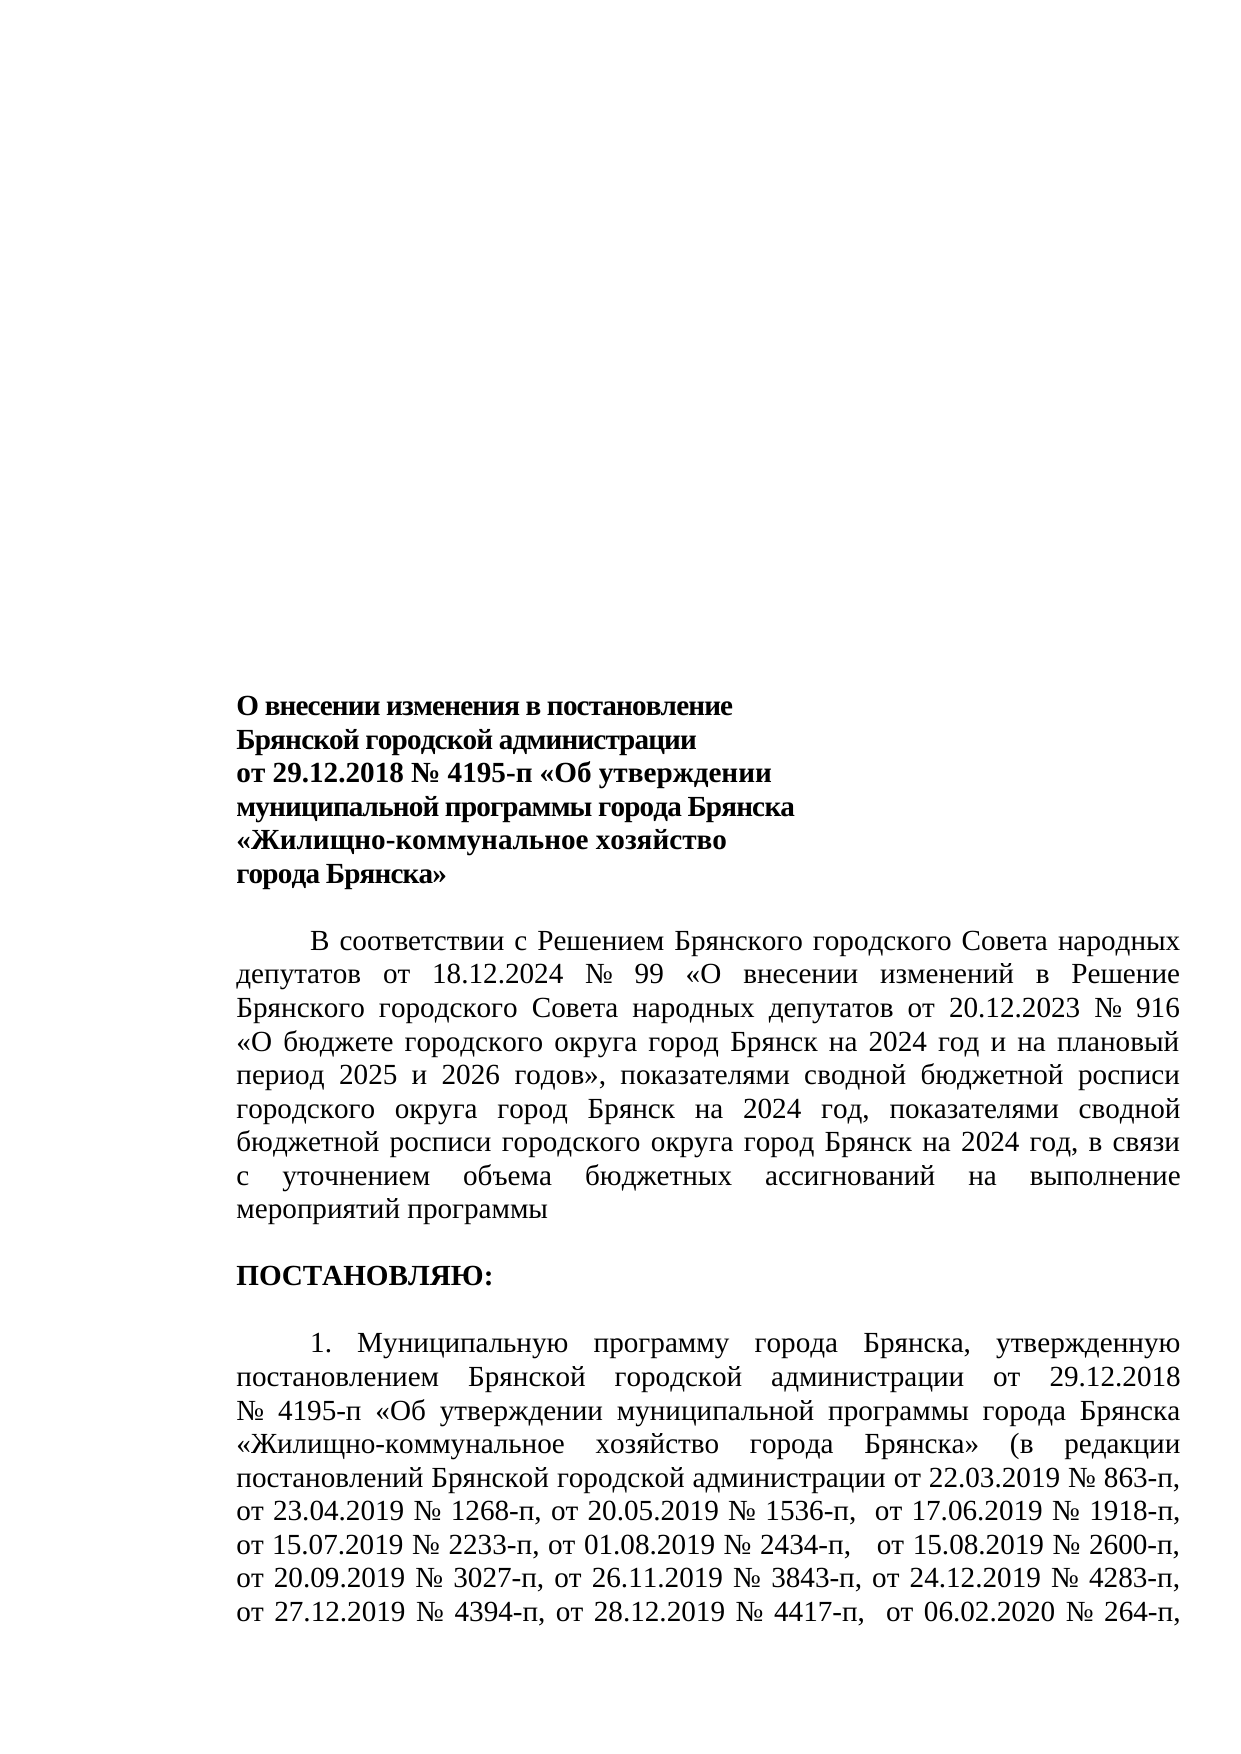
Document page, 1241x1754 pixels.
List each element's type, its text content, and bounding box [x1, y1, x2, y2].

subtitle Брянской городской администрации [236, 722, 1181, 755]
text от 29.12.2018 № 4195-п «Об утверждении [236, 755, 1181, 789]
text «Жилищно-коммунальное хозяйство [236, 822, 1181, 856]
text ПОСТАНОВЛЯЮ: [236, 1258, 1181, 1292]
subtitle О внесении изменения в постановление [236, 688, 1181, 722]
subtitle муниципальной программы города Брянска [236, 789, 1181, 822]
text В соответствии с Решением Брянского городского Совета народных депутатов от 18.12.2024 № 99 «О внесении изменений в Решение Брянского городского Совета народных депутатов от 20.12.2023 № 916 «О бюджете городского округа город Брянск на 2024 год и на плановый период 2025 и 2026 годов», показателями сводной бюджетной росписи городского округа город Брянск на 2024 год, показателями сводной бюджетной росписи городского округа город Брянск на 2024 год, в связи с уточнением объема бюджетных ассигнований на выполнение мероприятий программы [236, 923, 1181, 1225]
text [236, 1326, 1181, 1627]
subtitle города Брянска» [236, 856, 1181, 889]
